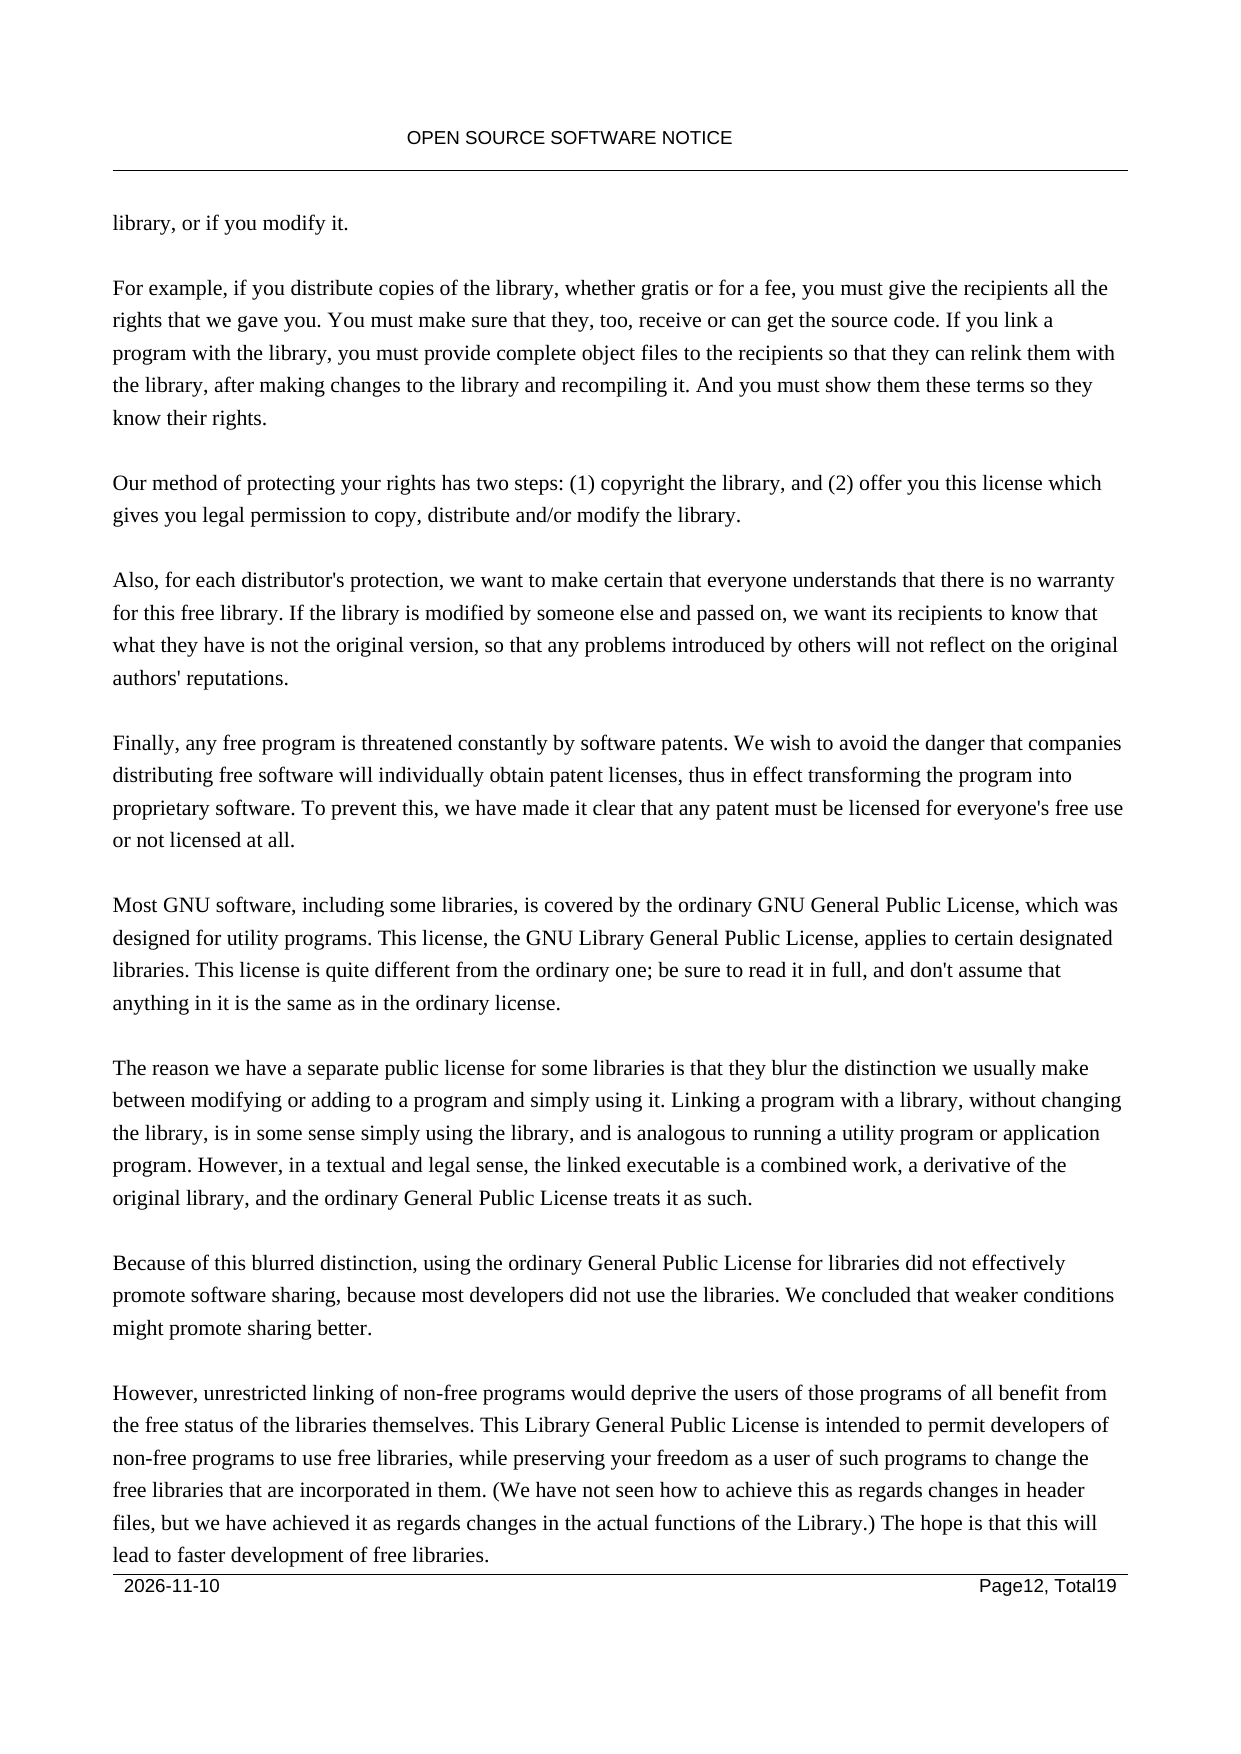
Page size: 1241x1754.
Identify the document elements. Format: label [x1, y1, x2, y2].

text [112, 206, 1128, 1571]
